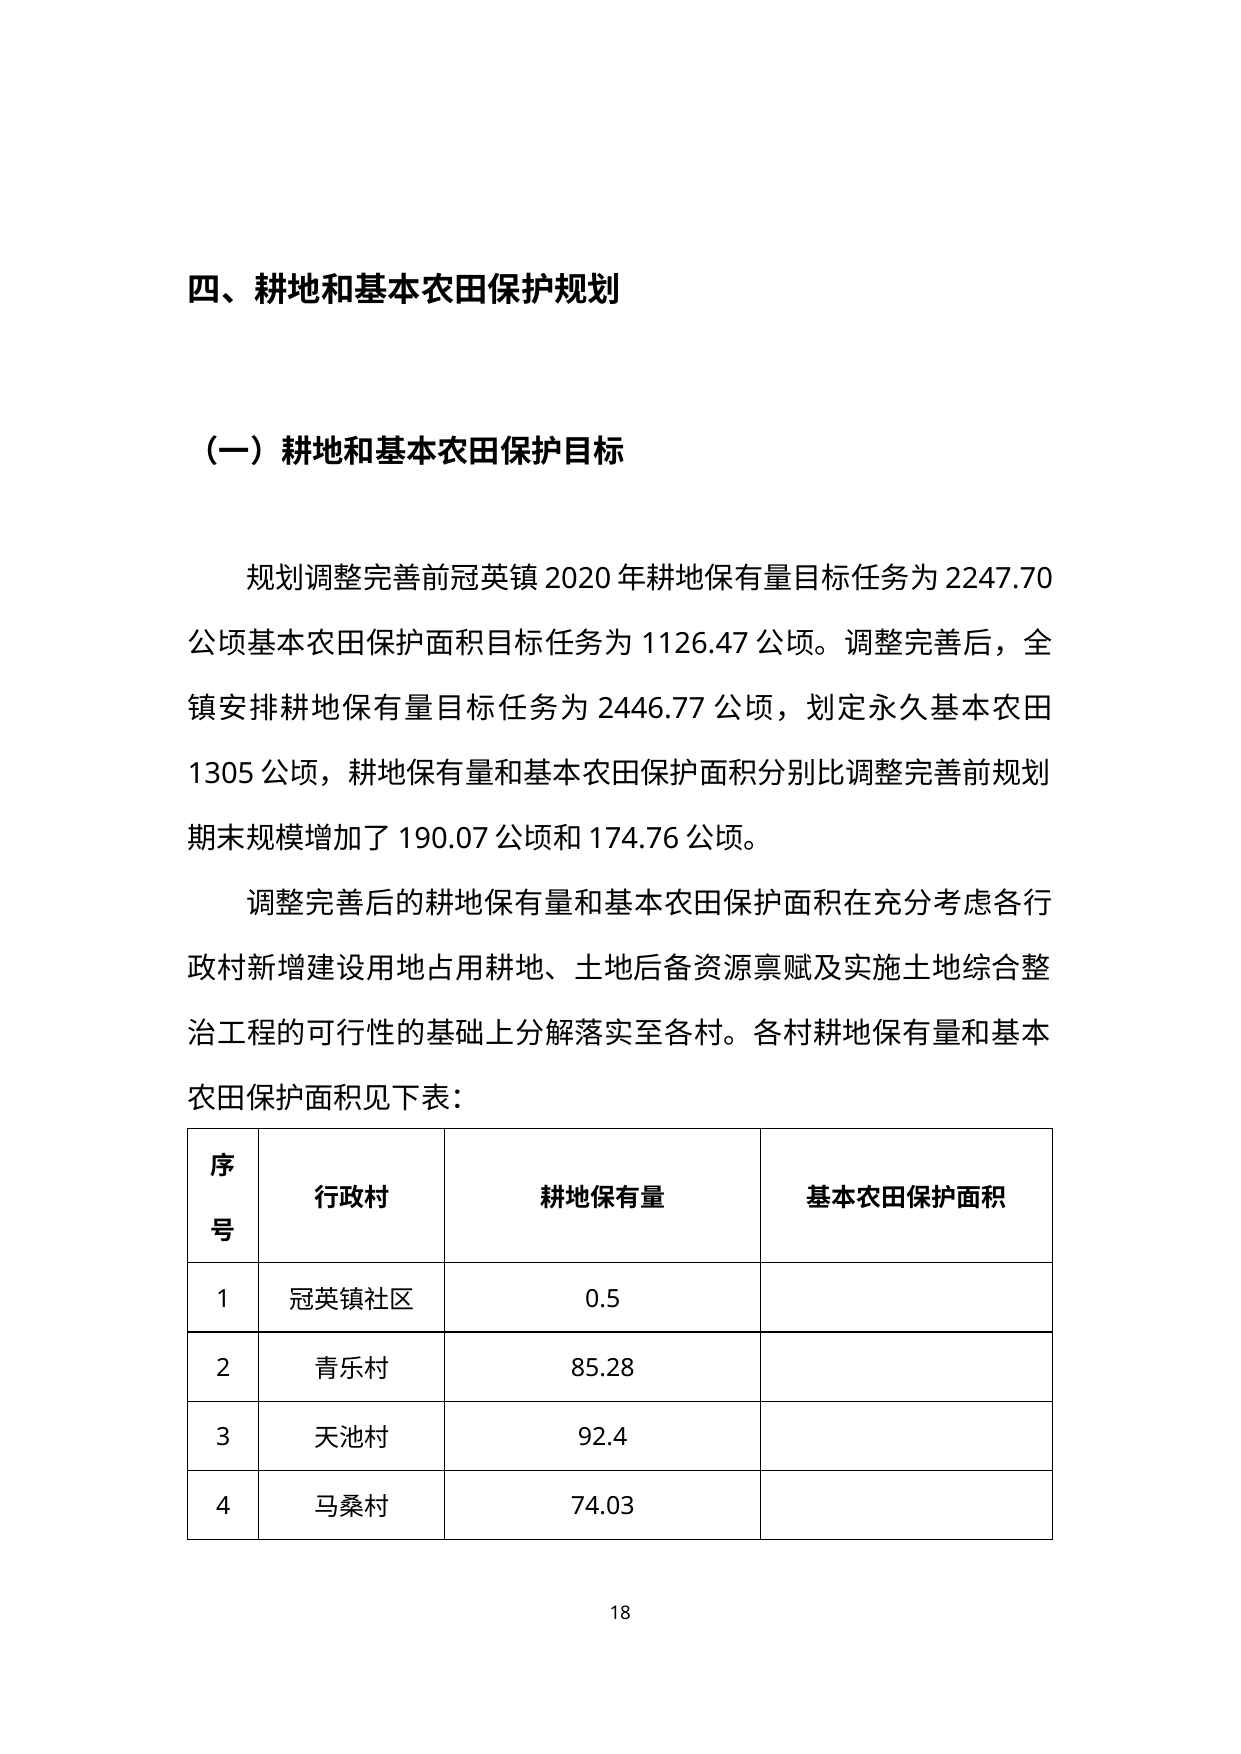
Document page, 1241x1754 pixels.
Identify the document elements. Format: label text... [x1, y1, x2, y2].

table_cell [761, 1263, 1052, 1331]
table_header 行政村 [259, 1129, 444, 1262]
subtitle （一）耕地和基本农田保护目标 [187, 416, 1053, 481]
table_cell 4 [188, 1471, 258, 1539]
table_cell [761, 1471, 1052, 1539]
table_cell 92.4 [445, 1402, 760, 1470]
subtitle 四、耕地和基本农田保护规划 [187, 254, 1053, 319]
table_cell 74.03 [445, 1471, 760, 1539]
table_cell [761, 1402, 1052, 1470]
text 调整完善后的耕地保有量和基本农田保护面积在充分考虑各行政村新增建设用地占用耕地、土地后备资源禀赋及实施土地综合整治工程的可行性的基础上分解落实至各村。各村耕地保有量和基本农田保护面积见下表： [187, 868, 1053, 1128]
text 规划调整完善前冠英镇2020年耕地保有量目标任务为2247.70公顷基本农田保护面积目标任务为1126.47公顷。调整完善后，全镇安排耕地保有量目标任务为2446.77公顷，划定永久基本农田1305公顷，耕地保有量和基本农田保护面积分别比调整完善前规划期末规模增加了190.07公顷和174.76公顷。 [187, 543, 1053, 868]
table_cell 青乐村 [259, 1333, 444, 1401]
table_cell 冠英镇社区 [259, 1263, 444, 1331]
table_header 序号 [188, 1129, 258, 1262]
table_header 基本农田保护面积 [761, 1129, 1052, 1262]
table_cell 0.5 [445, 1263, 760, 1331]
table_cell 85.28 [445, 1333, 760, 1401]
table_header 耕地保有量 [445, 1129, 760, 1262]
table_cell 1 [188, 1263, 258, 1331]
table_cell [761, 1333, 1052, 1401]
table_cell 3 [188, 1402, 258, 1470]
table_cell 天池村 [259, 1402, 444, 1470]
table_cell 2 [188, 1333, 258, 1401]
table_cell 马桑村 [259, 1471, 444, 1539]
